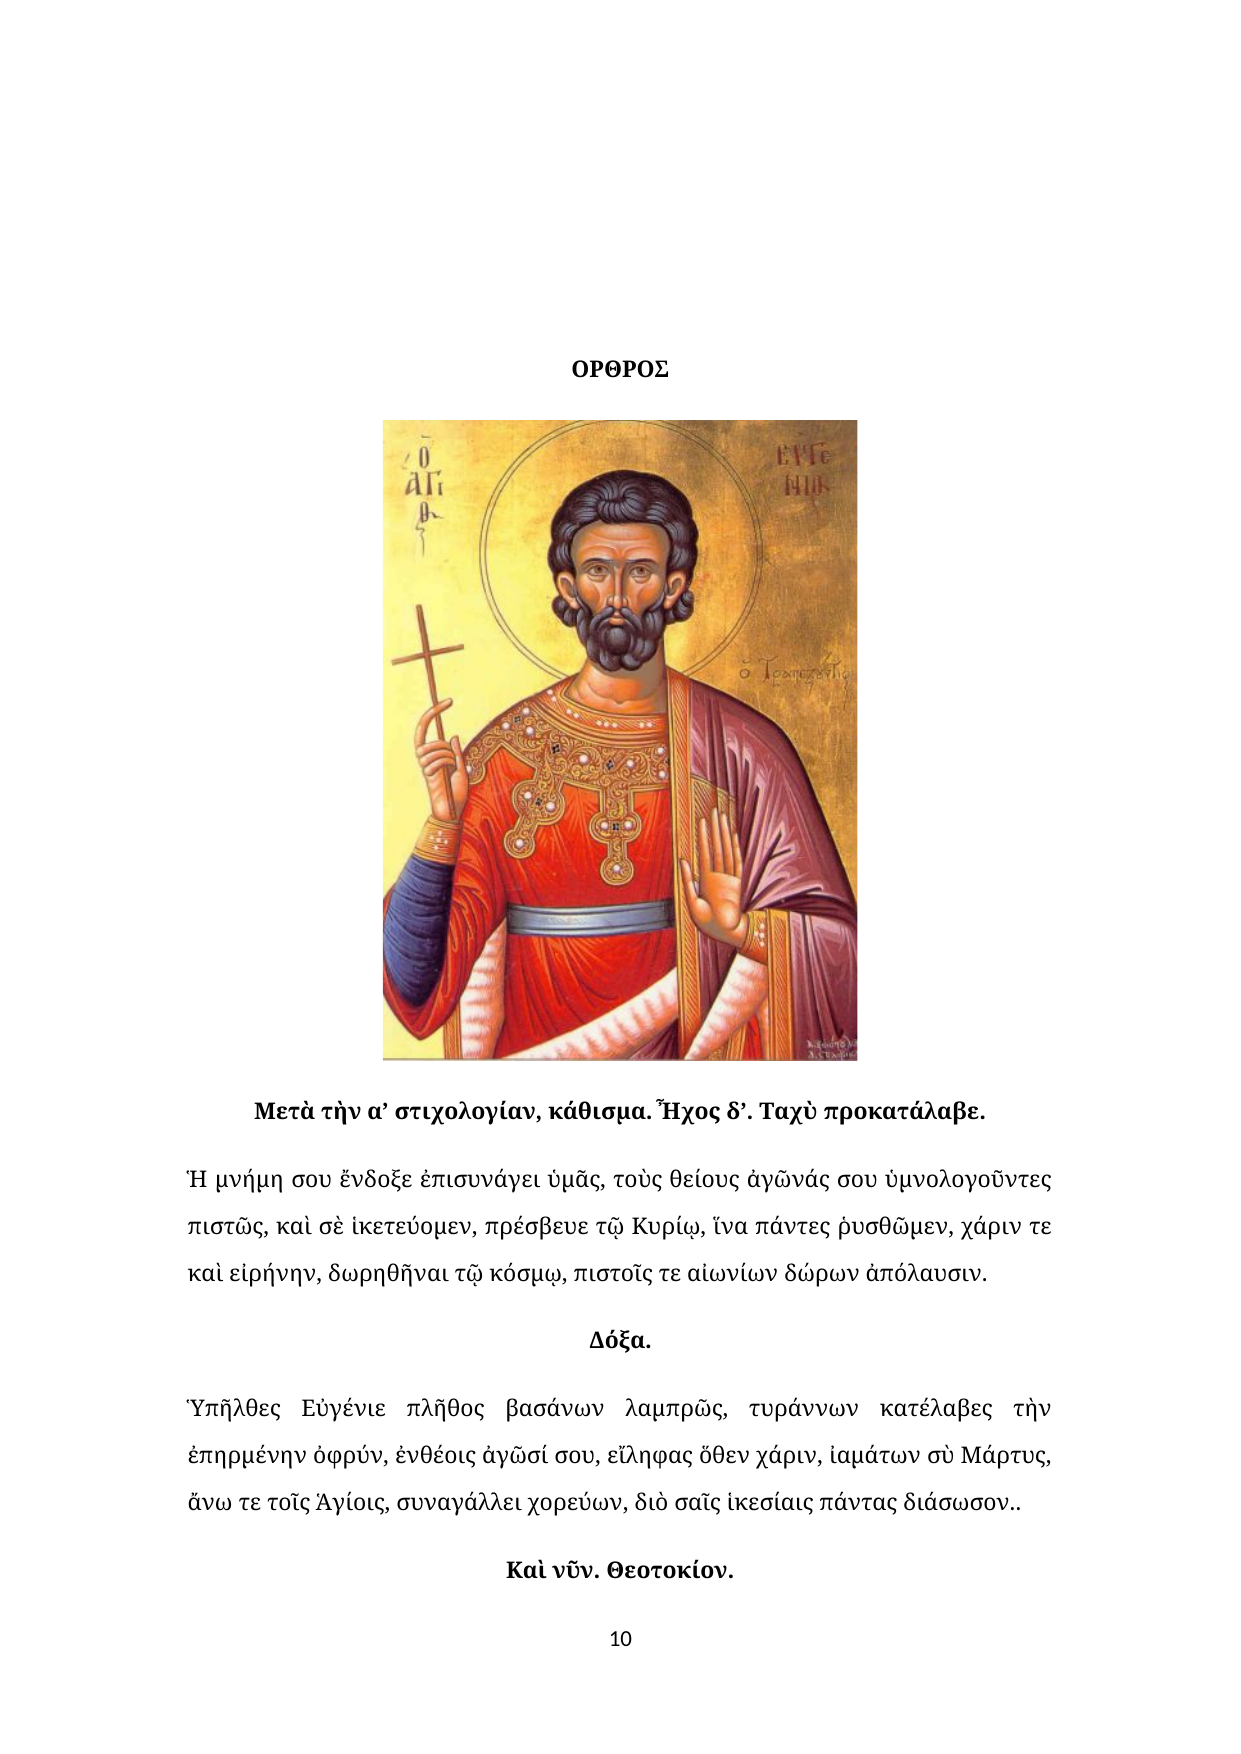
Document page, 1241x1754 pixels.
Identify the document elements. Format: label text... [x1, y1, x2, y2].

text Ἡ μνήμη σου ἔνδοξε ἐπισυνάγει ὑμᾶς, τοὺς θείους ἀγῶνάς σου ὑμνολογοῦντες πιστῶς, καὶ σὲ ἱκετεύομεν, πρέσβευε τῷ Κυρίῳ, ἵνα πάντες ῥυσθῶμεν, χάριν τε καὶ εἰρήνην, δωρηθῆναι τῷ κόσμῳ, πιστοῖς τε αἰωνίων δώρων ἀπόλαυσιν. [187, 1163, 1053, 1288]
text Δόξα. [187, 1324, 1053, 1356]
text Ὑπῆλθες Εὐγένιε πλῆθος βασάνων λαμπρῶς, τυράννων κατέλαβες τὴν ἐπηρμένην ὀφρύν, ἐνθέοις ἀγῶσί σου, εἴληφας ὅθεν χάριν, ἰαμάτων σὺ Μάρτυς, ἄνω τε τοῖς Ἁγίοις, συναγάλλει χορεύων, διὸ σαῖς ἱκεσίαις πάντας διάσωσον.. [187, 1392, 1053, 1517]
text Μετὰ τὴν α’ στιχολογίαν, κάθισμα. Ἦχος δ’. Ταχὺ προκατάλαβε. [187, 1095, 1053, 1126]
text ΟΡΘΡΟΣ [187, 353, 1053, 384]
text Καὶ νῦν. Θεοτοκίον. [187, 1553, 1053, 1585]
picture [382, 420, 858, 1061]
